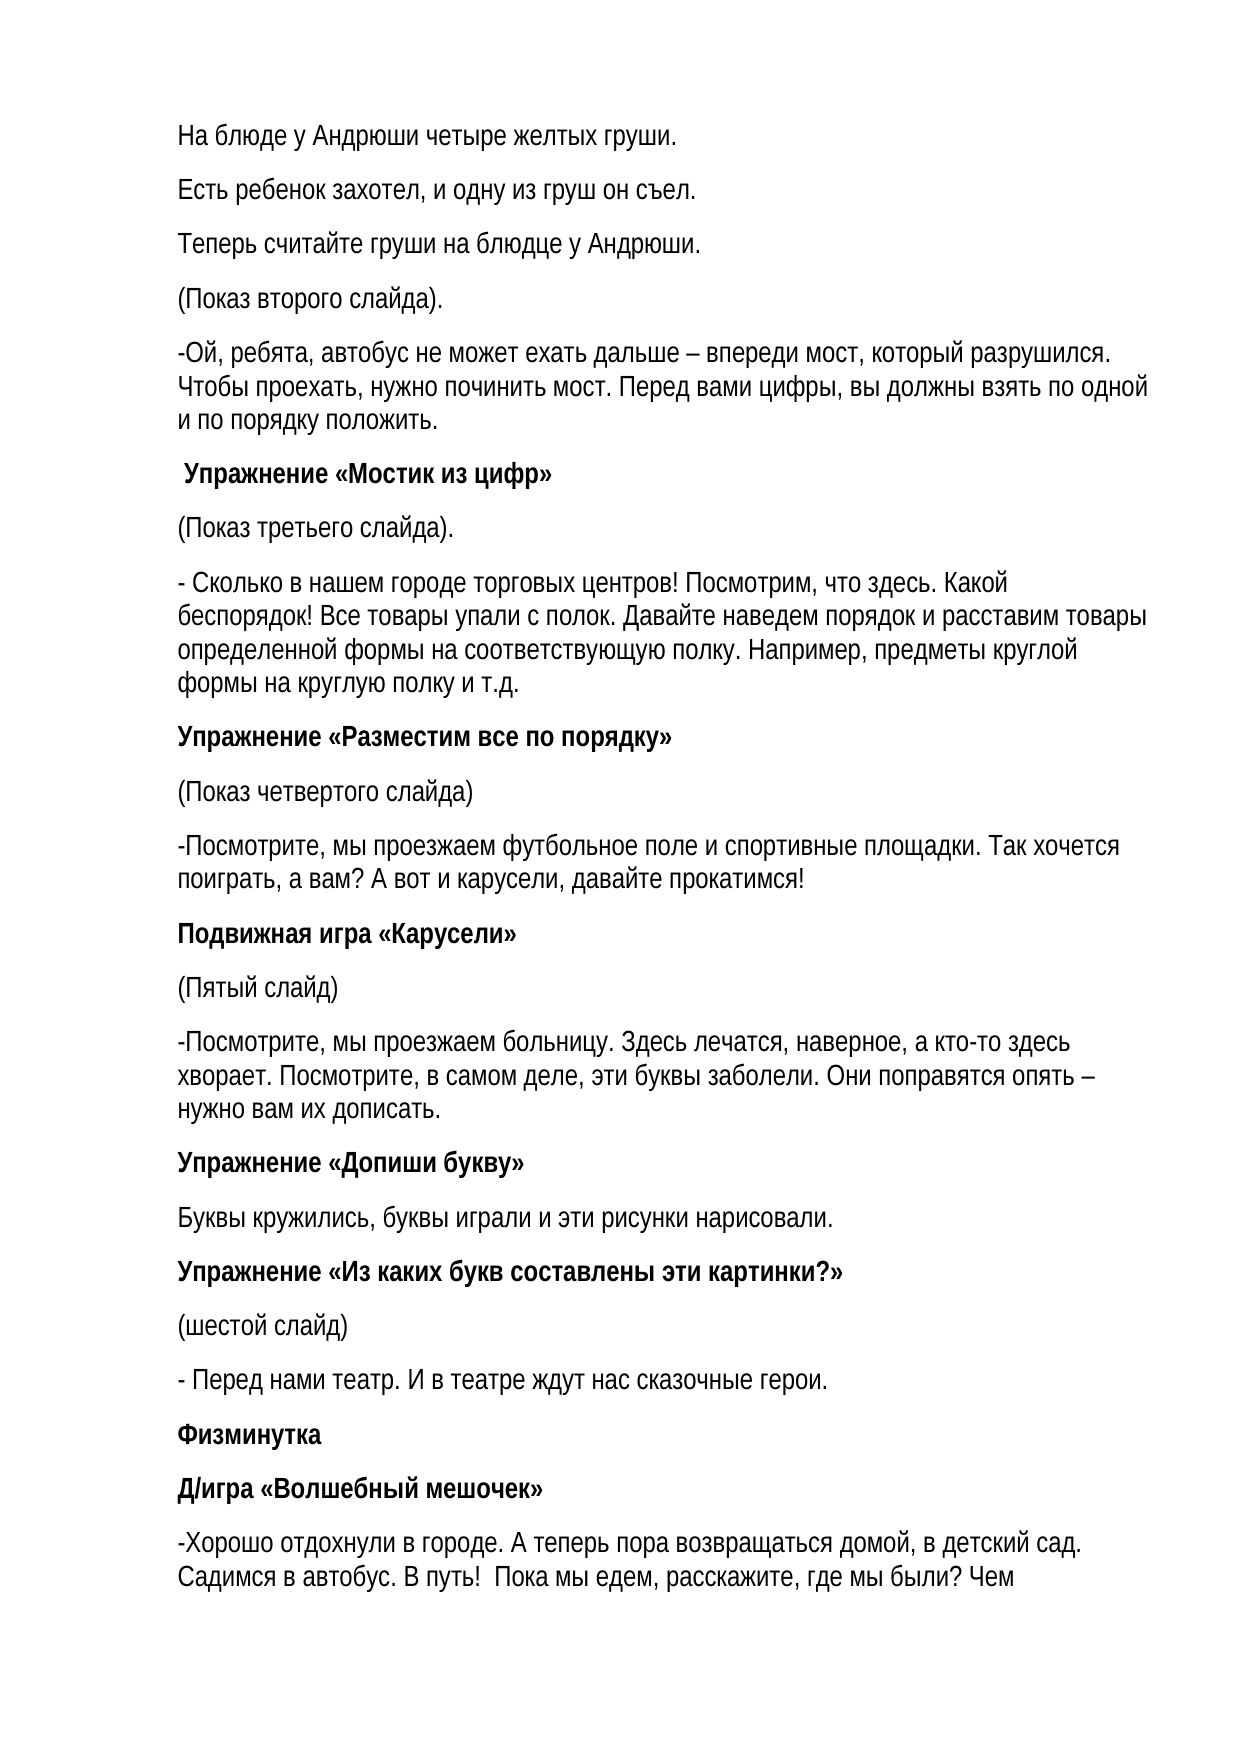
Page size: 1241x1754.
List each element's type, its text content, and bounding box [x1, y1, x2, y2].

text (Показ третьего слайда). [177, 511, 1152, 544]
text (Пятый слайд) [177, 970, 1152, 1003]
text Упражнение «Допиши букву» [177, 1145, 1152, 1179]
text (шестой слайд) [177, 1308, 1152, 1342]
text Упражнение «Разместим все по порядку» [177, 719, 1152, 753]
text (Показ четвертого слайда) [177, 774, 1152, 807]
text -Посмотрите, мы проезжаем футбольное поле и спортивные площадки. Так хочется поиграть, а вам? А вот и карусели, давайте прокатимся! [177, 828, 1152, 895]
text Буквы кружились, буквы играли и эти рисунки нарисовали. [177, 1200, 1152, 1233]
text (Показ второго слайда). [177, 281, 1152, 314]
text Д/игра «Волшебный мешочек» [177, 1471, 1152, 1504]
text На блюде у Андрюши четыре желтых груши. [177, 118, 1152, 152]
text -Посмотрите, мы проезжаем больницу. Здесь лечатся, наверное, а кто-то здесь хворает. Посмотрите, в самом деле, эти буквы заболели. Они поправятся опять – нужно вам их дописать. [177, 1024, 1152, 1124]
text -Ой, ребята, автобус не может ехать дальше – впереди мост, который разрушился. Чтобы проехать, нужно починить мост. Перед вами цифры, вы должны взять по одной и по порядку положить. [177, 335, 1152, 436]
text - Перед нами театр. И в театре ждут нас сказочные герои. [177, 1362, 1152, 1396]
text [177, 1525, 1152, 1592]
text Физминутка [177, 1417, 1152, 1450]
text Упражнение «Мостик из цифр» [177, 456, 1152, 490]
text Теперь считайте груши на блюдце у Андрюши. [177, 227, 1152, 260]
text Подвижная игра «Карусели» [177, 916, 1152, 949]
text - Сколько в нашем городе торговых центров! Посмотрим, что здесь. Какой беспорядок! Все товары упали с полок. Давайте наведем порядок и расставим товары определенной формы на соответствующую полку. Например, предметы круглой формы на круглую полку и т.д. [177, 565, 1152, 699]
text Упражнение «Из каких букв составлены эти картинки?» [177, 1254, 1152, 1287]
text Есть ребенок захотел, и одну из груш он съел. [177, 172, 1152, 206]
